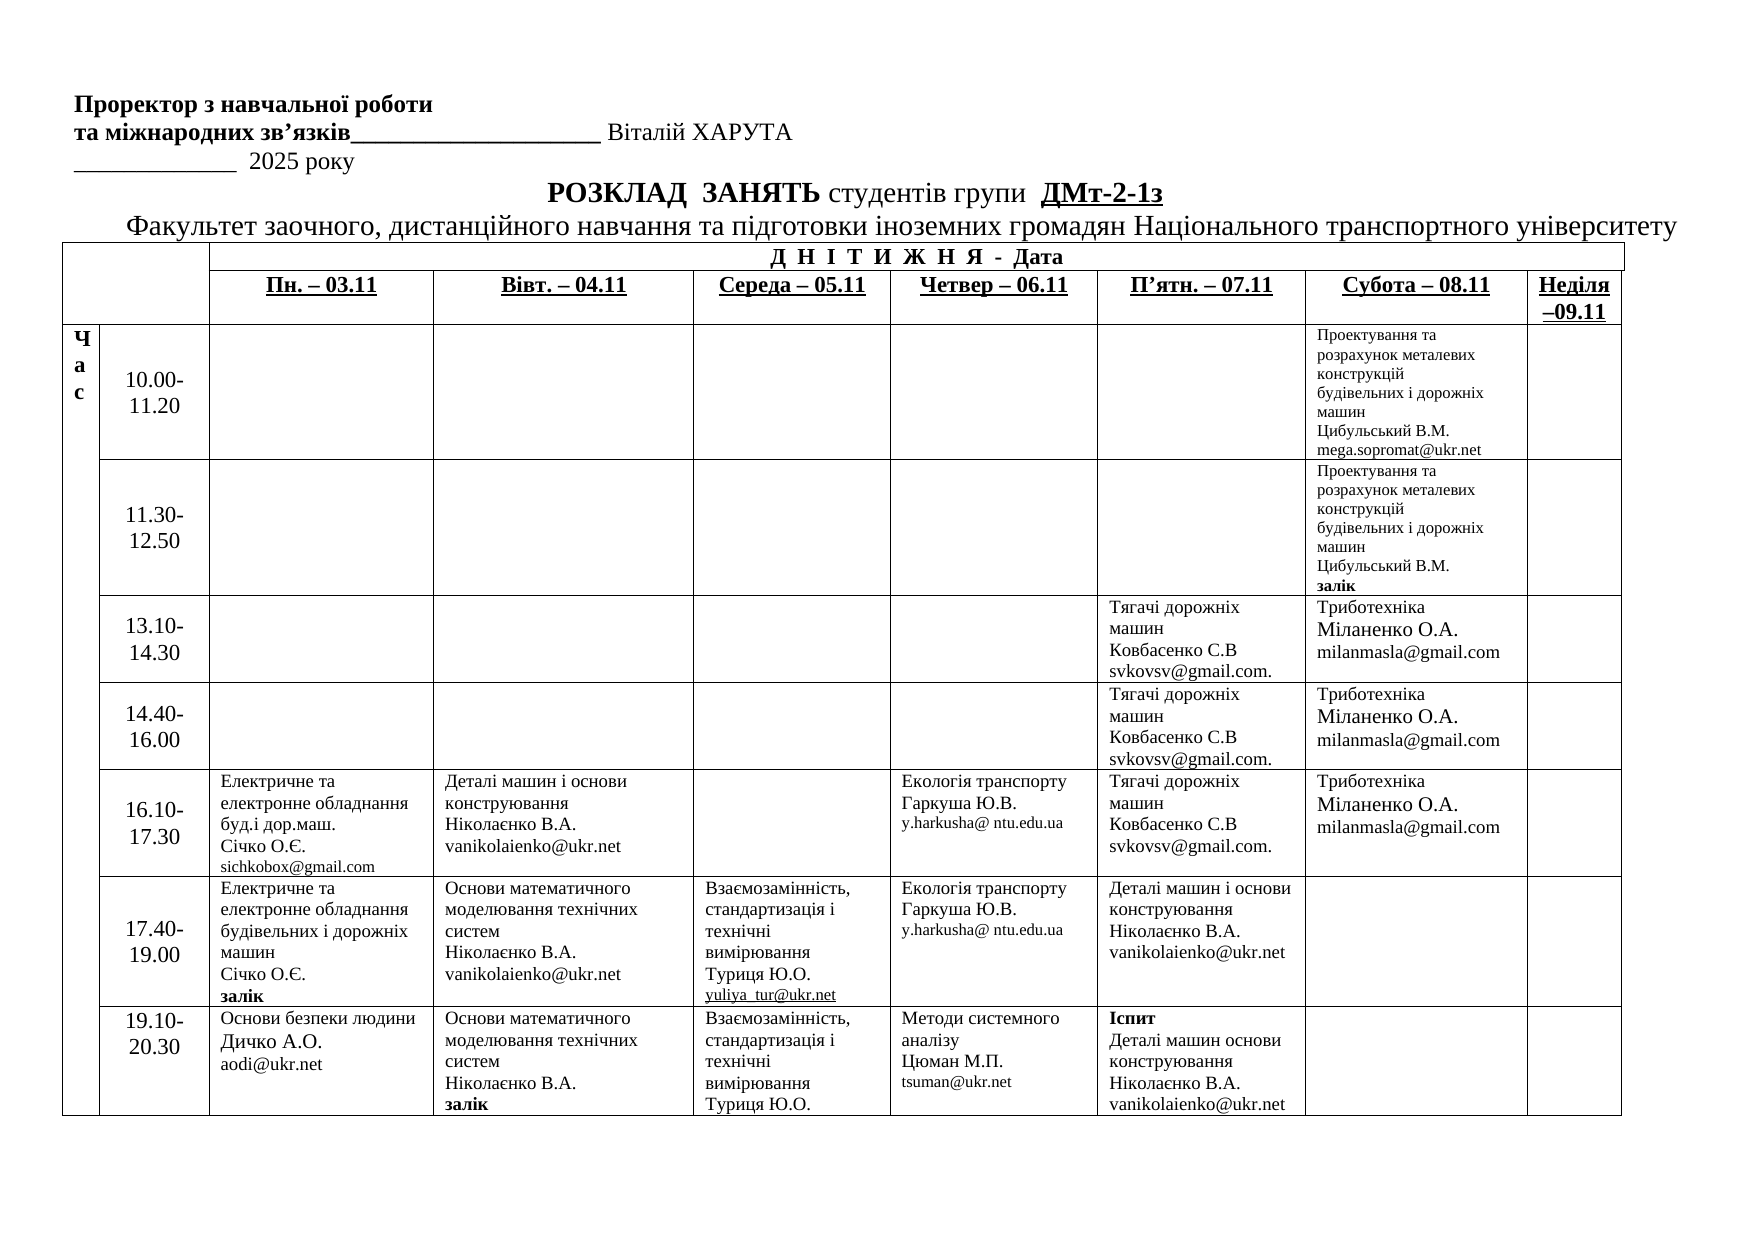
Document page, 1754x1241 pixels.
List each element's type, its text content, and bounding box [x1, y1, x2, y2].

table_cell [1528, 877, 1621, 1006]
table_cell Взаємозамінність, стандартизація і технічні вимірювання Туриця Ю.О. yuliya_tur@ukr.net [694, 877, 890, 1006]
table_cell Екологія транспорту Гаркуша Ю.В. y.harkusha@ ntu.edu.ua [891, 770, 1097, 876]
table_cell [891, 683, 1097, 769]
table_cell Основи математичного моделювання технічних систем Ніколаєнко В.А. vanikolaienko@ukr.net [434, 877, 693, 1006]
table_cell [1306, 877, 1527, 1006]
table_cell 14.40-16.00 [100, 683, 209, 769]
table_cell Електричне та електронне обладнання буд.і дор.маш. Січко О.Є. sichkobox@gmail.com [210, 770, 433, 876]
table_cell Взаємозамінність, стандартизація і технічні вимірювання Туриця Ю.О. [694, 1007, 890, 1115]
table_cell [1528, 770, 1621, 876]
table_cell [694, 460, 890, 594]
table_cell [210, 460, 433, 594]
table_cell [1306, 1007, 1527, 1115]
table_cell [694, 770, 890, 876]
table_cell Триботехніка Міланенко О.А. milanmasla@gmail.com [1306, 770, 1527, 876]
table_cell Субота – 08.11 [1306, 271, 1527, 324]
table_cell [1528, 683, 1621, 769]
table_cell [434, 596, 693, 682]
table_cell [891, 596, 1097, 682]
table_cell Неділя –09.11 [1528, 271, 1621, 324]
table_cell [1528, 596, 1621, 682]
table_cell Пн. – 03.11 [210, 271, 433, 324]
table_cell Методи системного аналізу Цюман М.П. tsuman@ukr.net [891, 1007, 1097, 1115]
table_header Д Н І Т И Ж Н Я - Дата [210, 243, 1624, 270]
table_cell [694, 325, 890, 459]
text та міжнародних зв’язків____________________ Віталій ХАРУТА [74, 117, 1636, 146]
table_cell Основи математичного моделювання технічних систем Ніколаєнко В.А. залік [434, 1007, 693, 1115]
table_cell Середа – 05.11 [694, 271, 890, 324]
table_cell Тягачі дорожніх машин Ковбасенко С.В svkovsv@gmail.com. [1098, 683, 1305, 769]
table_cell 17.40-19.00 [100, 877, 209, 1006]
table_cell Триботехніка Міланенко О.А. milanmasla@gmail.com [1306, 596, 1527, 682]
table_cell Тягачі дорожніх машин Ковбасенко С.В svkovsv@gmail.com. [1098, 596, 1305, 682]
subtitle РОЗКЛАД ЗАНЯТЬ студентів групи ДМт-2-1з [74, 175, 1636, 208]
text _____________ 2025 року [74, 146, 1636, 175]
table_cell Електричне та електронне обладнання будівельних і дорожніх машин Січко О.Є. залік [210, 877, 433, 1006]
table_cell [694, 596, 890, 682]
table_cell [891, 325, 1097, 459]
table_cell Іспит Деталі машин основи конструювання Ніколаєнко В.А. vanikolaienko@ukr.net [1098, 1007, 1305, 1115]
table_cell [1098, 460, 1305, 594]
table_cell [891, 460, 1097, 594]
table_cell Екологія транспорту Гаркуша Ю.В. y.harkusha@ ntu.edu.ua [891, 877, 1097, 1006]
table_cell 16.10-17.30 [100, 770, 209, 876]
table_cell Триботехніка Міланенко О.А. milanmasla@gmail.com [1306, 683, 1527, 769]
table_header [63, 243, 209, 324]
table_cell Ч а с [63, 325, 99, 1115]
table_cell Деталі машин і основи конструювання Ніколаєнко В.А. vanikolaienko@ukr.net [1098, 877, 1305, 1006]
text Факультет заочного, дистанційного навчання та підготовки іноземних громадян Національного транспортного університету [74, 208, 1729, 242]
table_cell 13.10-14.30 [100, 596, 209, 682]
table_cell Проектування та розрахунок металевих конструкцій будівельних і дорожніх машин Цибульський В.М. залік [1306, 460, 1527, 594]
table_cell [210, 683, 433, 769]
table_cell [1528, 460, 1621, 594]
text Проректор з навчальної роботи [74, 89, 1636, 117]
table_cell Деталі машин і основи конструювання Ніколаєнко В.А. vanikolaienko@ukr.net [434, 770, 693, 876]
table_cell [1098, 325, 1305, 459]
table_cell 11.30-12.50 [100, 460, 209, 594]
table_cell [210, 325, 433, 459]
table_cell [1528, 325, 1621, 459]
table_cell Вівт. – 04.11 [434, 271, 693, 324]
table_cell [1528, 1007, 1621, 1115]
table_cell [434, 683, 693, 769]
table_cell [210, 1007, 433, 1115]
table_cell П’ятн. – 07.11 [1098, 271, 1305, 324]
table_cell [694, 683, 890, 769]
table_cell Проектування та розрахунок металевих конструкцій будівельних і дорожніх машин Цибульський В.М. mega.sopromat@ukr.net [1306, 325, 1527, 459]
table_cell Тягачі дорожніх машин Ковбасенко С.В svkovsv@gmail.com. [1098, 770, 1305, 876]
table_cell [434, 325, 693, 459]
table_cell 10.00-11.20 [100, 325, 209, 459]
table_cell Четвер – 06.11 [891, 271, 1097, 324]
table_cell [210, 596, 433, 682]
table_cell 19.10-20.30 [100, 1007, 209, 1115]
table_cell [434, 460, 693, 594]
